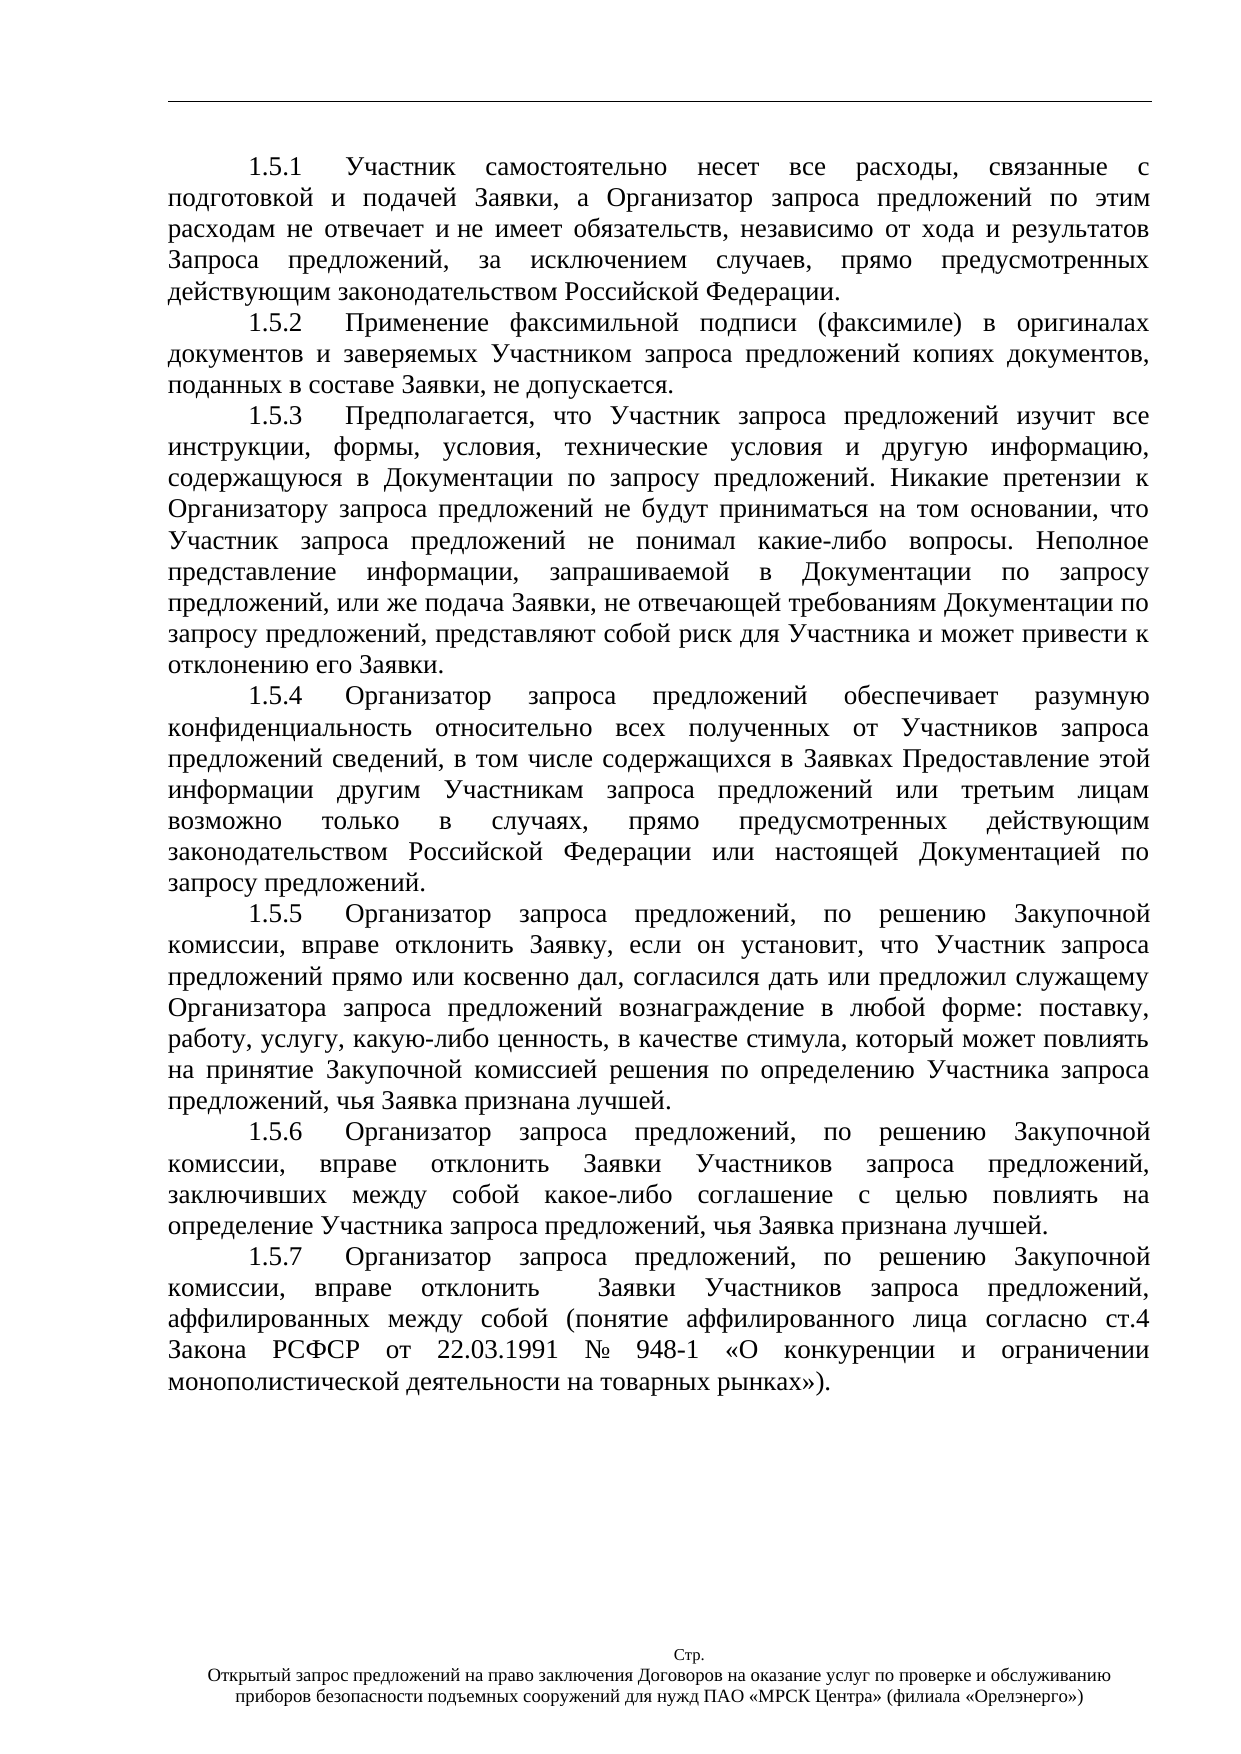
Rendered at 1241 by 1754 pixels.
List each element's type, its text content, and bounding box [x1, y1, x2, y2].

list Участник самостоятельно несет все расходы, связанные с подготовкой и подачей Заявки, а Организатор запроса предложений по этим расходам не отвечает и не имеет обязательств, независимо от хода и результатов Запроса предложений, за исключением случаев, прямо предусмотренных действующим законодательством Российской Федерации. [168, 150, 1150, 306]
list Предполагается, что Участник запроса предложений изучит все инструкции, формы, условия, технические условия и другую информацию, содержащуюся в Документации по запросу предложений. Никакие претензии к Организатору запроса предложений не будут приниматься на том основании, что Участник запроса предложений не понимал какие-либо вопросы. Неполное представление информации, запрашиваемой в Документации по запросу предложений, или же подача Заявки, не отвечающей требованиям Документации по запросу предложений, представляют собой риск для Участника и может привести к отклонению его Заявки. [168, 399, 1150, 679]
list Применение факсимильной подписи (факсимиле) в оригиналах документов и заверяемых Участником запроса предложений копиях документов, поданных в составе Заявки, не допускается. [168, 306, 1150, 399]
list Организатор запроса предложений, по решению Закупочной комиссии, вправе отклонить Заявку, если он установит, что Участник запроса предложений прямо или косвенно дал, согласился дать или предложил служащему Организатора запроса предложений вознаграждение в любой форме: поставку, работу, услугу, какую-либо ценность, в качестве стимула, который может повлиять на принятие Закупочной комиссией решения по определению Участника запроса предложений, чья Заявка признана лучшей. [168, 897, 1150, 1116]
list Организатор запроса предложений обеспечивает разумную конфиденциальность относительно всех полученных от Участников запроса предложений сведений, в том числе содержащихся в Заявках Предоставление этой информации другим Участникам запроса предложений или третьим лицам возможно только в случаях, прямо предусмотренных действующим законодательством Российской Федерации или настоящей Документацией по запросу предложений. [168, 679, 1150, 897]
list Организатор запроса предложений, по решению Закупочной комиссии, вправе отклонить Заявки Участников запроса предложений, аффилированных между собой (понятие аффилированного лица согласно ст.4 Закона РСФСР от 22.03.1991 № 948-1 «О конкуренции и ограничении монополистической деятельности на товарных рынках»). [168, 1240, 1150, 1396]
list Организатор запроса предложений, по решению Закупочной комиссии, вправе отклонить Заявки Участников запроса предложений, заключивших между собой какое-либо соглашение с целью повлиять на определение Участника запроса предложений, чья Заявка признана лучшей. [168, 1116, 1150, 1240]
